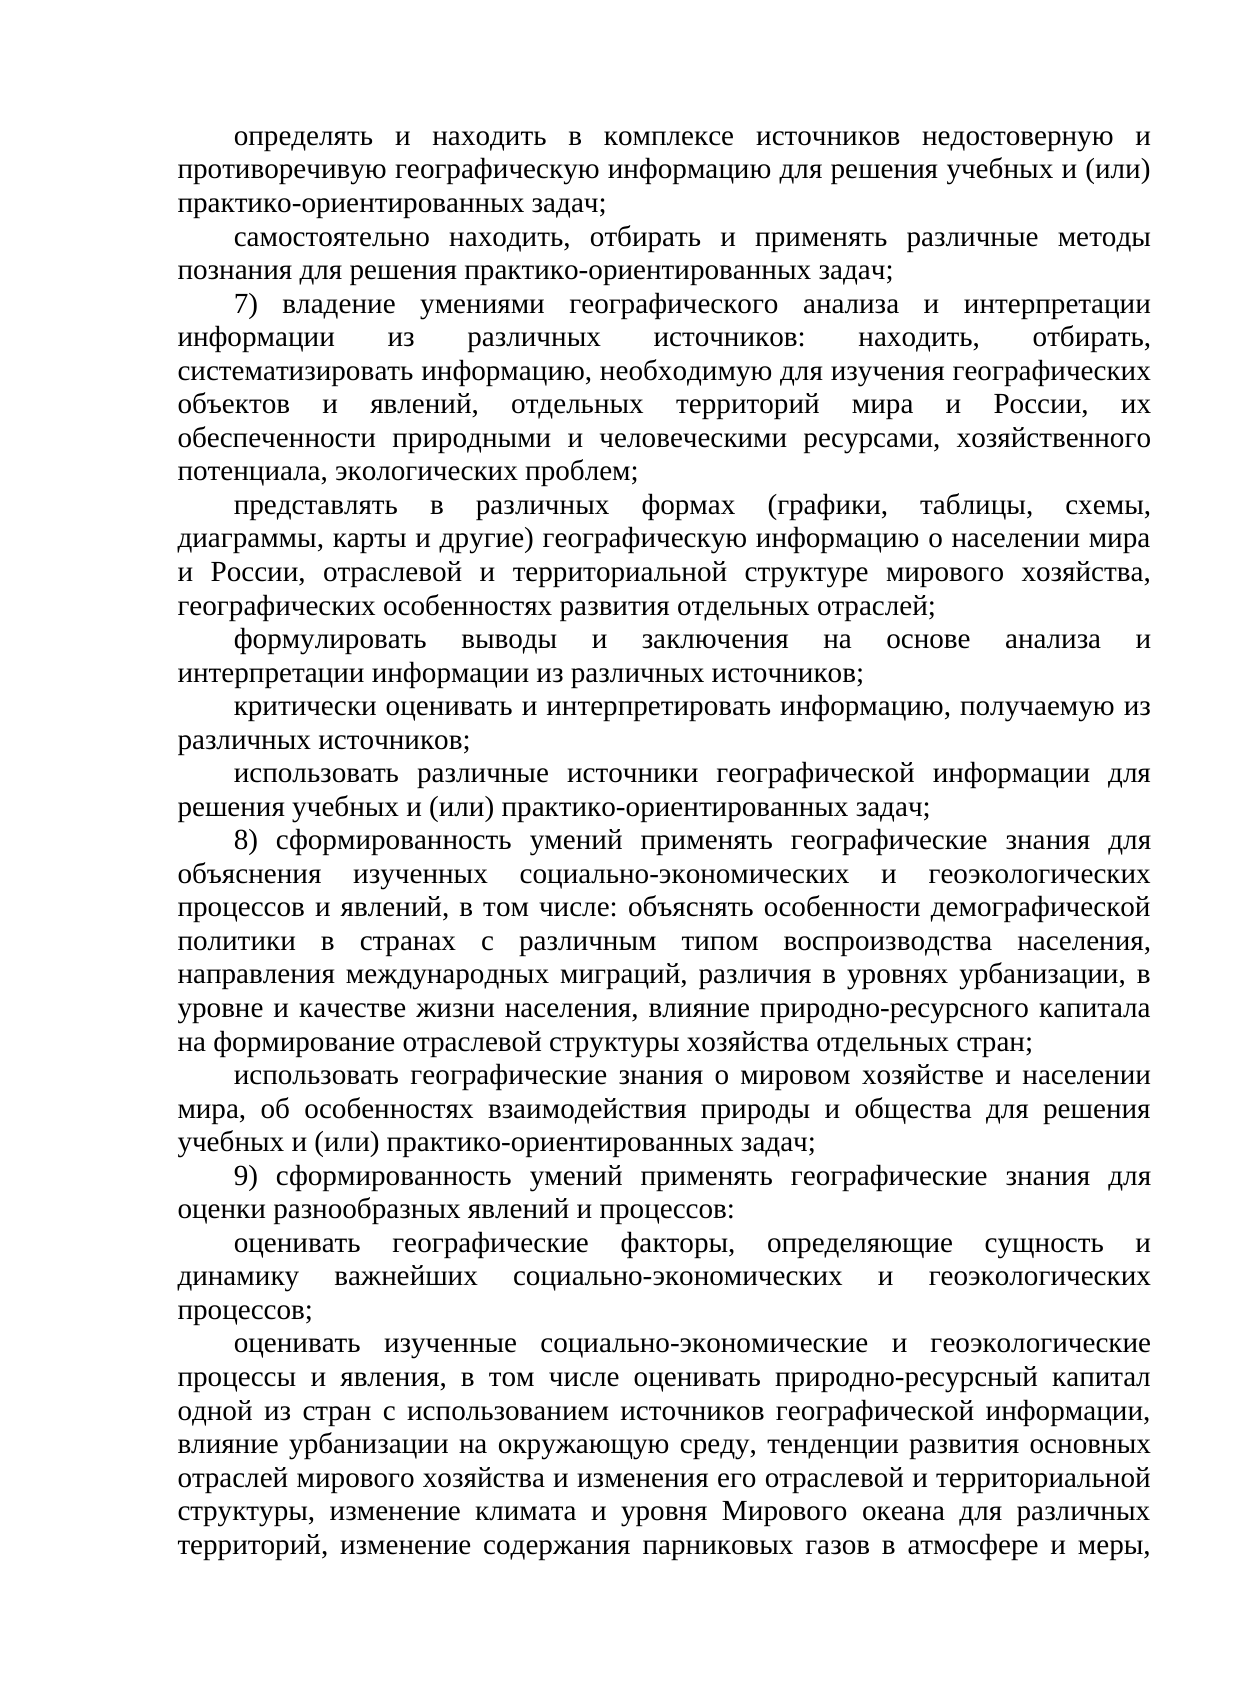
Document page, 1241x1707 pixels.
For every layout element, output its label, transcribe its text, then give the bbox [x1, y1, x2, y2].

text оценивать географические факторы, определяющие сущность и динамику важнейших социально-экономических и геоэкологических процессов; [177, 1225, 1152, 1326]
text критически оценивать и интерпретировать информацию, получаемую из различных источников; [177, 688, 1152, 755]
text использовать географические знания о мировом хозяйстве и населении мира, об особенностях взаимодействия природы и общества для решения учебных и (или) практико-ориентированных задач; [177, 1057, 1152, 1158]
text представлять в различных формах (графики, таблицы, схемы, диаграммы, карты и другие) географическую информацию о населении мира и России, отраслевой и территориальной структуре мирового хозяйства, географических особенностях развития отдельных отраслей; [177, 487, 1152, 621]
text 9) сформированность умений применять географические знания для оценки разнообразных явлений и процессов: [177, 1158, 1152, 1225]
text 8) сформированность умений применять географические знания для объяснения изученных социально-экономических и геоэкологических процессов и явлений, в том числе: объяснять особенности демографической политики в странах с различным типом воспроизводства населения, направления международных миграций, различия в уровнях урбанизации, в уровне и качестве жизни населения, влияние природно-ресурсного капитала на формирование отраслевой структуры хозяйства отдельных стран; [177, 822, 1152, 1057]
text самостоятельно находить, отбирать и применять различные методы познания для решения практико-ориентированных задач; [177, 219, 1152, 286]
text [177, 1326, 1152, 1560]
text определять и находить в комплексе источников недостоверную и противоречивую географическую информацию для решения учебных и (или) практико-ориентированных задач; [177, 118, 1152, 219]
text 7) владение умениями географического анализа и интерпретации информации из различных источников: находить, отбирать, систематизировать информацию, необходимую для изучения географических объектов и явлений, отдельных территорий мира и России, их обеспеченности природными и человеческими ресурсами, хозяйственного потенциала, экологических проблем; [177, 286, 1152, 487]
text формулировать выводы и заключения на основе анализа и интерпретации информации из различных источников; [177, 621, 1152, 688]
text использовать различные источники географической информации для решения учебных и (или) практико-ориентированных задач; [177, 755, 1152, 822]
